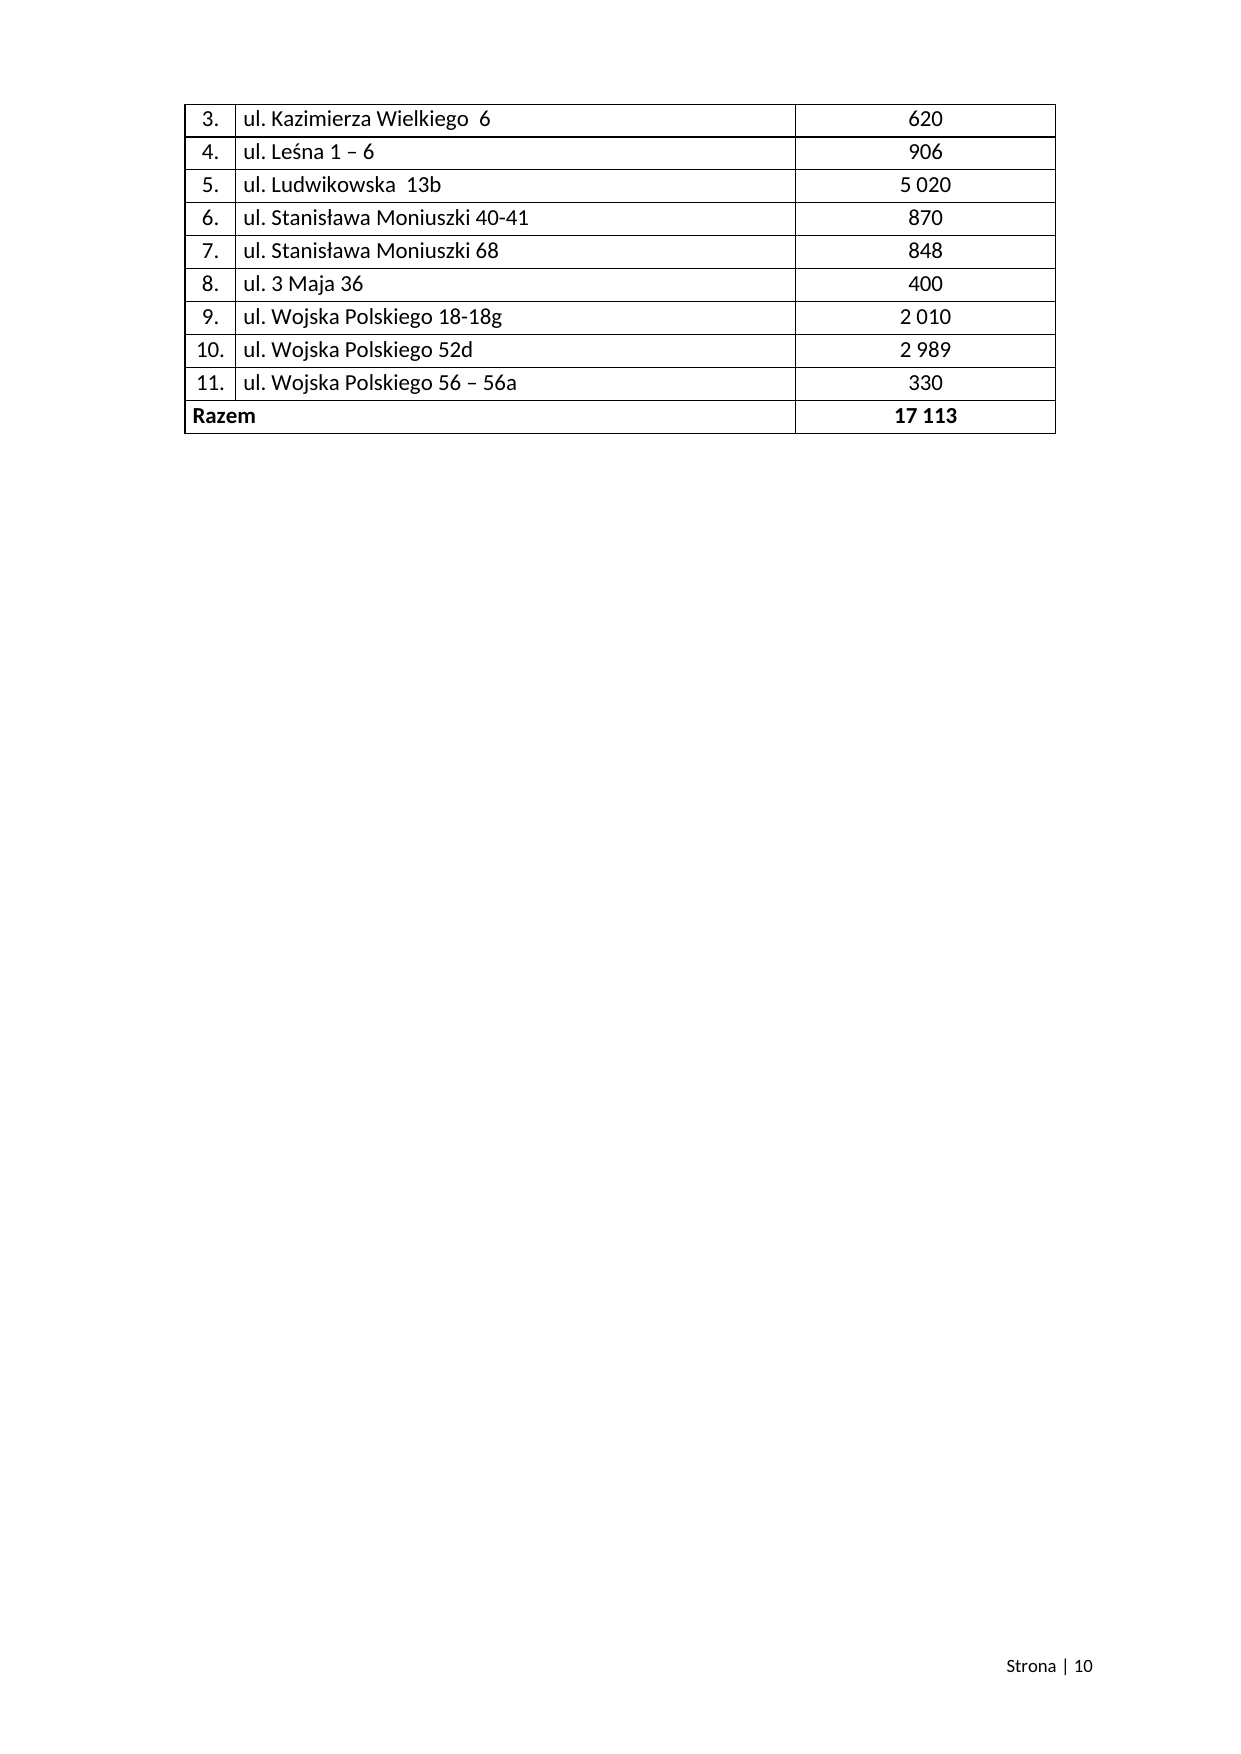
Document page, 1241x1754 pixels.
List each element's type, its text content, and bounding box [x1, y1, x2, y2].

table_cell 3. [186, 105, 235, 136]
table_cell 7. [186, 236, 235, 268]
table_cell 9. [186, 302, 235, 334]
table_cell ul. Wojska Polskiego 52d [236, 335, 795, 367]
table_cell 17 113 [796, 401, 1055, 433]
table_cell 11. [186, 368, 235, 400]
table_cell 870 [796, 203, 1055, 235]
table_cell 6. [186, 203, 235, 235]
table_cell ul. Stanisława Moniuszki 40-41 [236, 203, 795, 235]
table_cell 10. [186, 335, 235, 367]
table_cell 5. [186, 170, 235, 202]
table_cell 2 989 [796, 335, 1055, 367]
table_cell 4. [186, 138, 235, 169]
table_cell 848 [796, 236, 1055, 268]
table_cell 2 010 [796, 302, 1055, 334]
table_cell ul. Kazimierza Wielkiego 6 [236, 105, 795, 136]
table_cell ul. Stanisława Moniuszki 68 [236, 236, 795, 268]
table_cell 330 [796, 368, 1055, 400]
table_cell ul. Leśna 1 – 6 [236, 138, 795, 169]
table_cell ul. Wojska Polskiego 18-18g [236, 302, 795, 334]
table_cell 8. [186, 269, 235, 301]
table_cell ul. Wojska Polskiego 56 – 56a [236, 368, 795, 400]
table_cell Razem [186, 401, 795, 433]
table_cell 906 [796, 138, 1055, 169]
table_cell 620 [796, 105, 1055, 136]
table_cell ul. 3 Maja 36 [236, 269, 795, 301]
table_cell 5 020 [796, 170, 1055, 202]
table_cell ul. Ludwikowska 13b [236, 170, 795, 202]
table_cell 400 [796, 269, 1055, 301]
